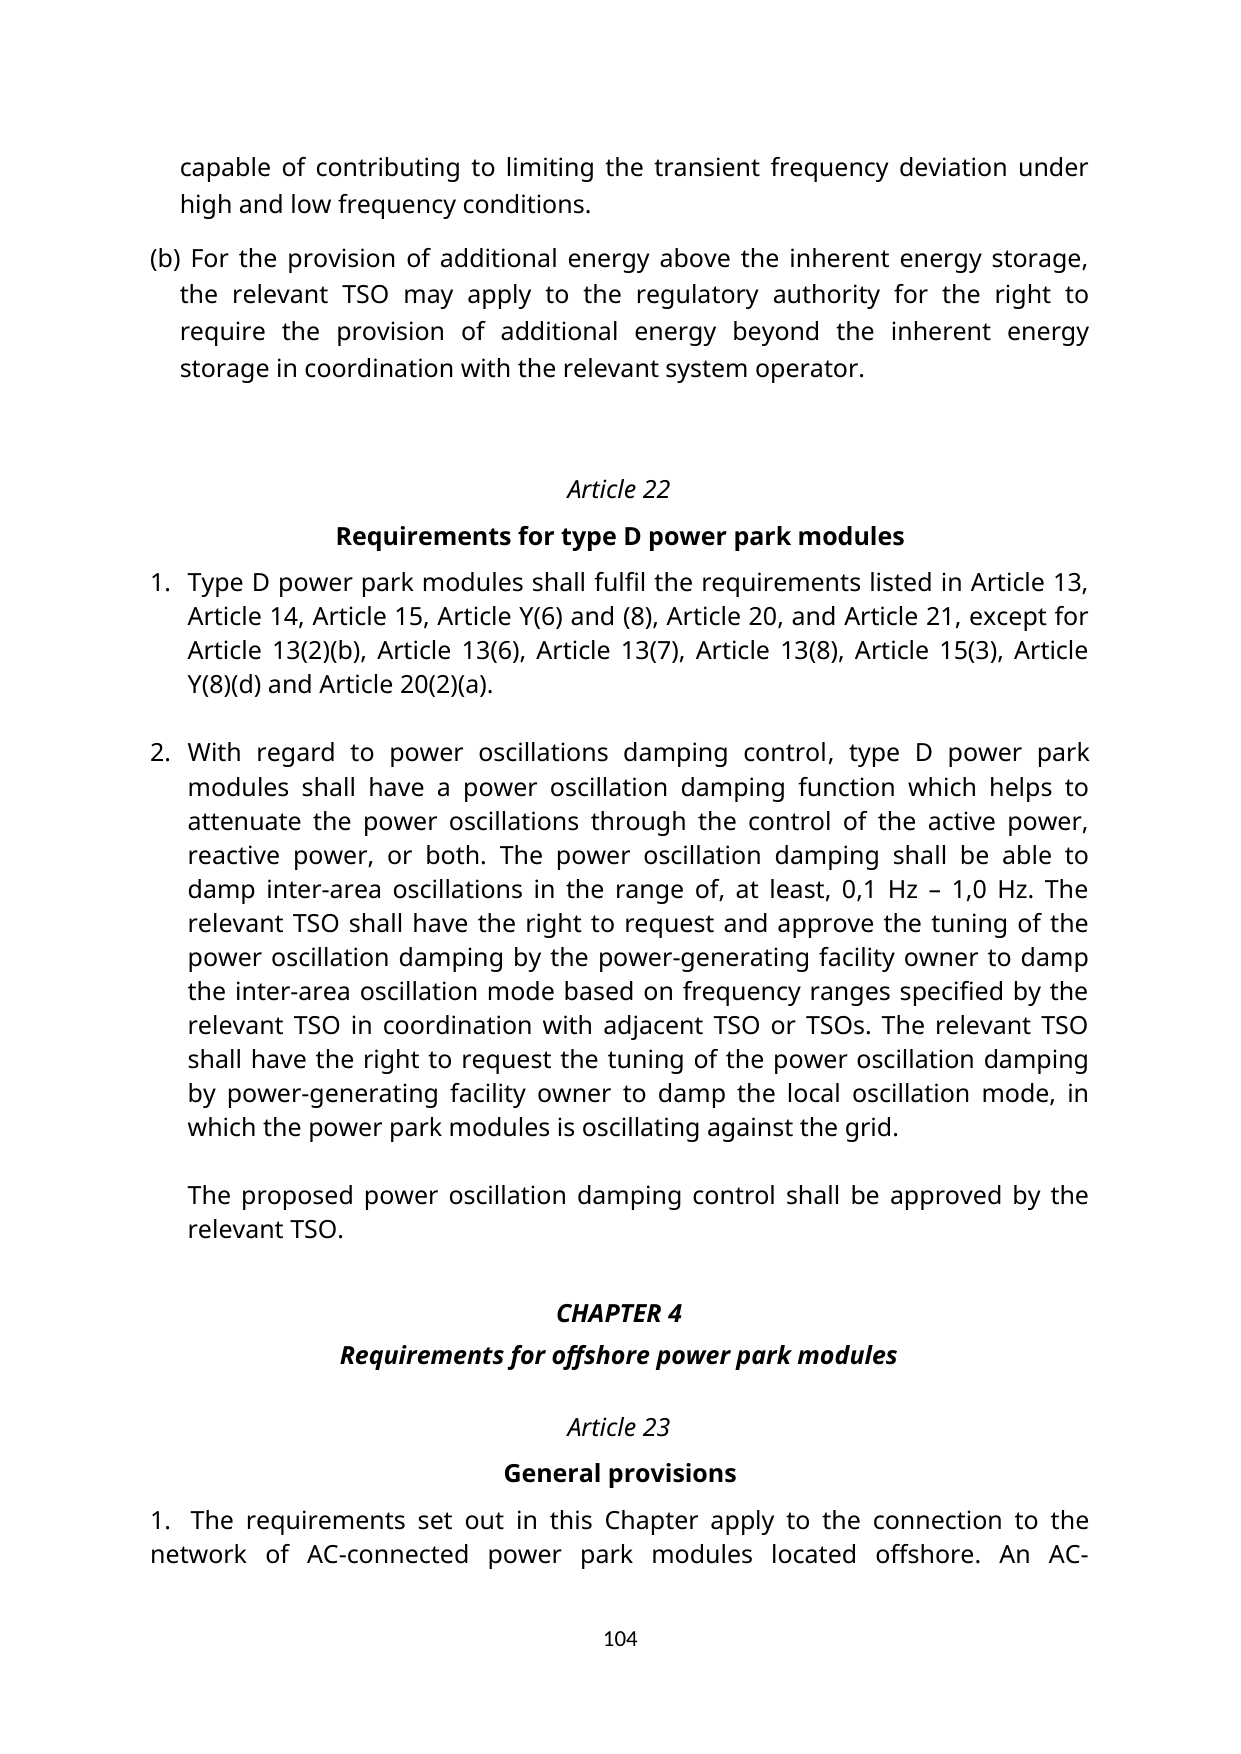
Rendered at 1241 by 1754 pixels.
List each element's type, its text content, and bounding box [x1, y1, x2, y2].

subtitle Requirements for offshore power park modules [150, 1338, 1090, 1372]
text (b) For the provision of additional energy above the inherent energy storage, the relevant TSO may apply to the regulatory authority for the right to require the provision of additional energy beyond the inherent energy storage in coordination with the relevant system operator. [150, 240, 1090, 384]
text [150, 1503, 1090, 1571]
text General provisions [150, 1456, 1090, 1490]
text Requirements for type D power park modules [150, 518, 1090, 552]
list With regard to power oscillations damping control, type D power park modules shall have a power oscillation damping function which helps to attenuate the power oscillations through the control of the active power, reactive power, or both. The power oscillation damping shall be able to damp inter-area oscillations in the range of, at least, 0,1 Hz – 1,0 Hz. The relevant TSO shall have the right to request and approve the tuning of the power oscillation damping by the power-generating facility owner to damp the inter-area oscillation mode based on frequency ranges specified by the relevant TSO in coordination with adjacent TSO or TSOs. The relevant TSO shall have the right to request the tuning of the power oscillation damping by power-generating facility owner to damp the local oscillation mode, in which the power park modules is oscillating against the grid. [150, 735, 1090, 1144]
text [150, 150, 1090, 221]
text CHAPTER 4 [150, 1296, 1090, 1330]
list Type D power park modules shall fulfil the requirements listed in Article 13, Article 14, Article 15, Article Y(6) and (8), Article 20, and Article 21, except for Article 13(2)(b), Article 13(6), Article 13(7), Article 13(8), Article 15(3), Article Y(8)(d) and Article 20(2)(a). [150, 565, 1090, 701]
list The proposed power oscillation damping control shall be approved by the relevant TSO. [187, 1178, 1090, 1246]
subtitle Article 22 [150, 472, 1090, 506]
subtitle Article 23 [150, 1409, 1090, 1443]
